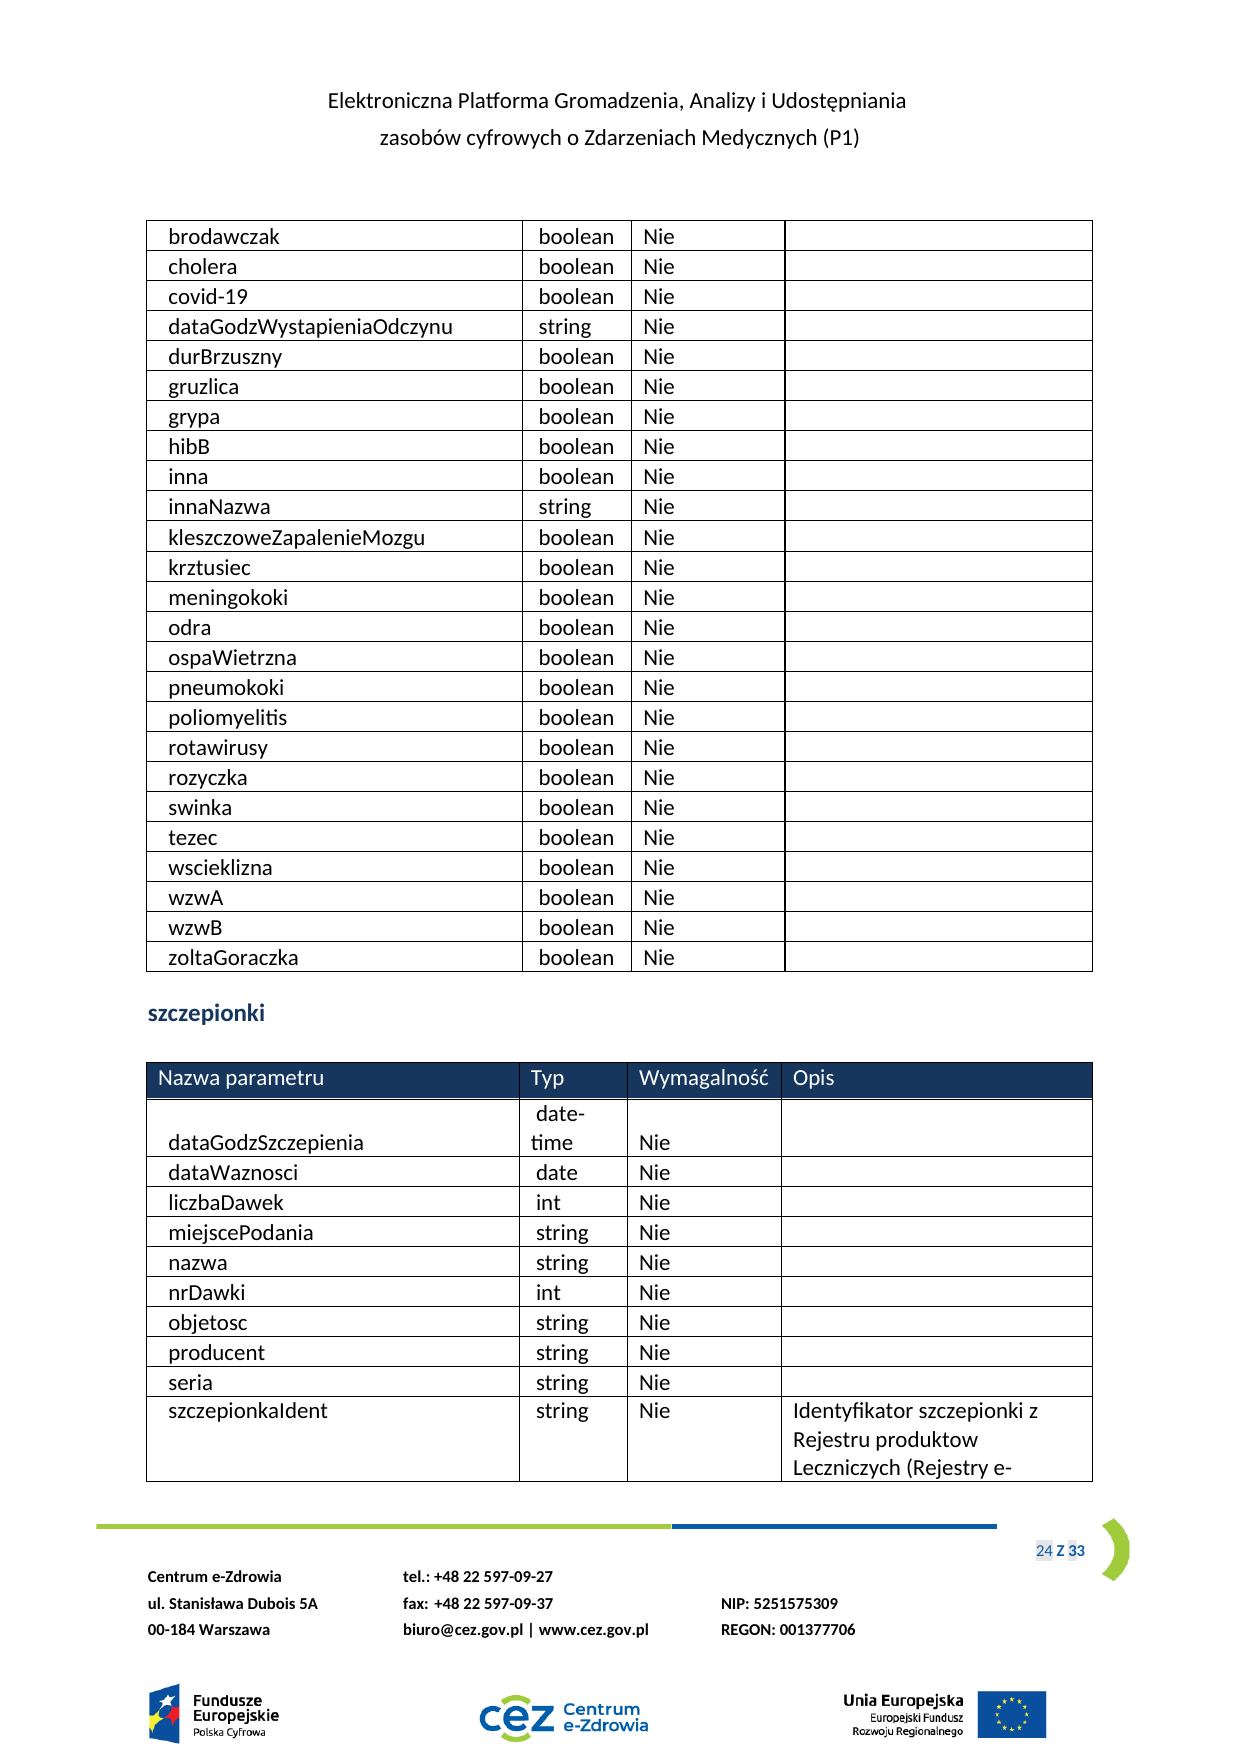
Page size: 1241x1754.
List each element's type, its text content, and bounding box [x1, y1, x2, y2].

table_cell [786, 762, 1092, 791]
table_cell Nie [628, 1307, 781, 1336]
table_cell boolean [523, 371, 631, 400]
table_cell [782, 1307, 1092, 1336]
table_cell date [520, 1157, 627, 1186]
table_header Opis [782, 1063, 1092, 1098]
table_cell string [520, 1247, 627, 1276]
table_cell boolean [523, 852, 631, 881]
table_cell brodawczak [147, 221, 522, 250]
table_cell boolean [523, 912, 631, 941]
table_cell Nie [632, 582, 784, 611]
table_cell [786, 221, 1092, 250]
table_cell [786, 371, 1092, 400]
table_cell Nie [632, 491, 784, 520]
table_cell boolean [523, 672, 631, 701]
table_cell Nie [628, 1277, 781, 1306]
table_cell [782, 1157, 1092, 1186]
table_cell Nie [632, 521, 784, 551]
table_cell Nie [632, 612, 784, 641]
table_cell Nie [632, 401, 784, 430]
table_cell Nie [632, 672, 784, 701]
table_cell durBrzuszny [147, 341, 522, 370]
table_cell [782, 1277, 1092, 1306]
table_cell Nie [632, 251, 784, 280]
table_cell wzwA [147, 882, 522, 911]
table_cell dataWaznosci [147, 1157, 519, 1186]
table_cell [782, 1367, 1092, 1396]
table_cell string [523, 311, 631, 340]
table_cell string [520, 1397, 627, 1481]
table_cell [786, 912, 1092, 941]
table_cell boolean [523, 732, 631, 761]
table_cell odra [147, 612, 522, 641]
table_cell ospaWietrzna [147, 642, 522, 671]
picture [835, 1689, 1055, 1739]
table_cell boolean [523, 642, 631, 671]
table_cell inna [147, 461, 522, 490]
table_cell tezec [147, 822, 522, 851]
table_cell boolean [523, 431, 631, 460]
table_cell covid-19 [147, 281, 522, 310]
table_cell [786, 431, 1092, 460]
table_cell Nie [628, 1247, 781, 1276]
table_cell [786, 702, 1092, 731]
table_cell boolean [523, 552, 631, 581]
table_cell [786, 281, 1092, 310]
table_cell grypa [147, 401, 522, 430]
table_cell [786, 251, 1092, 280]
table_cell rotawirusy [147, 732, 522, 761]
table_cell Nie [632, 461, 784, 490]
table_cell [786, 612, 1092, 641]
table_cell boolean [523, 792, 631, 821]
table_cell [782, 1187, 1092, 1216]
table_cell innaNazwa [147, 491, 522, 520]
table_cell Nie [632, 912, 784, 941]
table_header Typ [520, 1063, 627, 1098]
table_cell poliomyelitis [147, 702, 522, 731]
table_cell dataGodzSzczepienia [147, 1100, 519, 1156]
picture [1101, 1518, 1130, 1581]
table_cell boolean [523, 582, 631, 611]
table_cell rozyczka [147, 762, 522, 791]
table_cell Nie [632, 371, 784, 400]
table_cell string [520, 1217, 627, 1246]
table_cell [782, 1217, 1092, 1246]
table_cell Nie [632, 642, 784, 671]
table_cell producent [147, 1337, 519, 1366]
table_cell wscieklizna [147, 852, 522, 881]
table_cell [782, 1337, 1092, 1366]
table_cell Nie [632, 942, 784, 971]
table_cell seria [147, 1367, 519, 1396]
table_cell cholera [147, 251, 522, 280]
table_cell string [523, 491, 631, 520]
table_cell [786, 732, 1092, 761]
table_cell [786, 491, 1092, 520]
table_header Nazwa parametru [147, 1063, 519, 1098]
table_cell krztusiec [147, 552, 522, 581]
table_cell Nie [632, 431, 784, 460]
table_cell meningokoki [147, 582, 522, 611]
table_cell nrDawki [147, 1277, 519, 1306]
table_cell Nie [632, 221, 784, 250]
table_cell [786, 642, 1092, 671]
table_cell [786, 792, 1092, 821]
table_cell boolean [523, 702, 631, 731]
table_cell boolean [523, 341, 631, 370]
table_cell Nie [628, 1337, 781, 1366]
table_cell [786, 852, 1092, 881]
table_cell Nie [628, 1367, 781, 1396]
table_cell [786, 521, 1092, 551]
table_cell boolean [523, 612, 631, 641]
table_cell [786, 822, 1092, 851]
table_cell liczbaDawek [147, 1187, 519, 1216]
table_cell boolean [523, 281, 631, 310]
table_cell [786, 672, 1092, 701]
table_cell Nie [632, 852, 784, 881]
table_cell Nie [632, 702, 784, 731]
table_cell dataGodzWystapieniaOdczynu [147, 311, 522, 340]
table_cell boolean [523, 882, 631, 911]
table_cell string [520, 1367, 627, 1396]
table_cell Nie [628, 1157, 781, 1186]
table_cell Nie [632, 732, 784, 761]
table_cell boolean [523, 521, 631, 551]
table_cell int [520, 1187, 627, 1216]
table_cell boolean [523, 461, 631, 490]
table_cell [786, 882, 1092, 911]
table_cell Nie [628, 1100, 781, 1156]
table_cell boolean [523, 762, 631, 791]
table_cell kleszczoweZapalenieMozgu [147, 521, 522, 551]
table_cell Nie [628, 1217, 781, 1246]
table_cell [786, 461, 1092, 490]
table_cell boolean [523, 401, 631, 430]
table_cell gruzlica [147, 371, 522, 400]
table_cell wzwB [147, 912, 522, 941]
table_cell [786, 341, 1092, 370]
table_cell Nie [632, 822, 784, 851]
table_header Wymagalność [628, 1063, 781, 1098]
table_cell swinka [147, 792, 522, 821]
table_cell [782, 1100, 1092, 1156]
picture [477, 1694, 649, 1742]
table_cell objetosc [147, 1307, 519, 1336]
table_cell int [520, 1277, 627, 1306]
table_cell Nie [632, 341, 784, 370]
table_cell Identyfikator szczepionki z Rejestru produktow Leczniczych (Rejestry e-Zdrowie ) [782, 1397, 1092, 1481]
table_cell Nie [632, 281, 784, 310]
table_cell Nie [632, 552, 784, 581]
table_cell zoltaGoraczka [147, 942, 522, 971]
picture [142, 1680, 285, 1746]
table_cell [782, 1247, 1092, 1276]
table_cell Nie [632, 792, 784, 821]
table_cell Nie [628, 1397, 781, 1481]
table_cell hibB [147, 431, 522, 460]
table_cell [786, 582, 1092, 611]
table_cell [786, 401, 1092, 430]
table_cell [786, 311, 1092, 340]
table_cell boolean [523, 221, 631, 250]
table_cell Nie [632, 311, 784, 340]
table_cell pneumokoki [147, 672, 522, 701]
table_cell boolean [523, 942, 631, 971]
table_cell nazwa [147, 1247, 519, 1276]
table_cell Nie [632, 882, 784, 911]
table_cell date-time [520, 1100, 627, 1156]
table_cell [786, 942, 1092, 971]
table_cell Nie [628, 1187, 781, 1216]
subtitle szczepionki [148, 997, 1093, 1028]
table_cell boolean [523, 251, 631, 280]
table_cell boolean [523, 822, 631, 851]
table_cell [786, 552, 1092, 581]
table_cell Nie [632, 762, 784, 791]
table_cell miejscePodania [147, 1217, 519, 1246]
table_cell string [520, 1307, 627, 1336]
table_cell string [520, 1337, 627, 1366]
table_cell szczepionkaIdent [147, 1397, 519, 1481]
